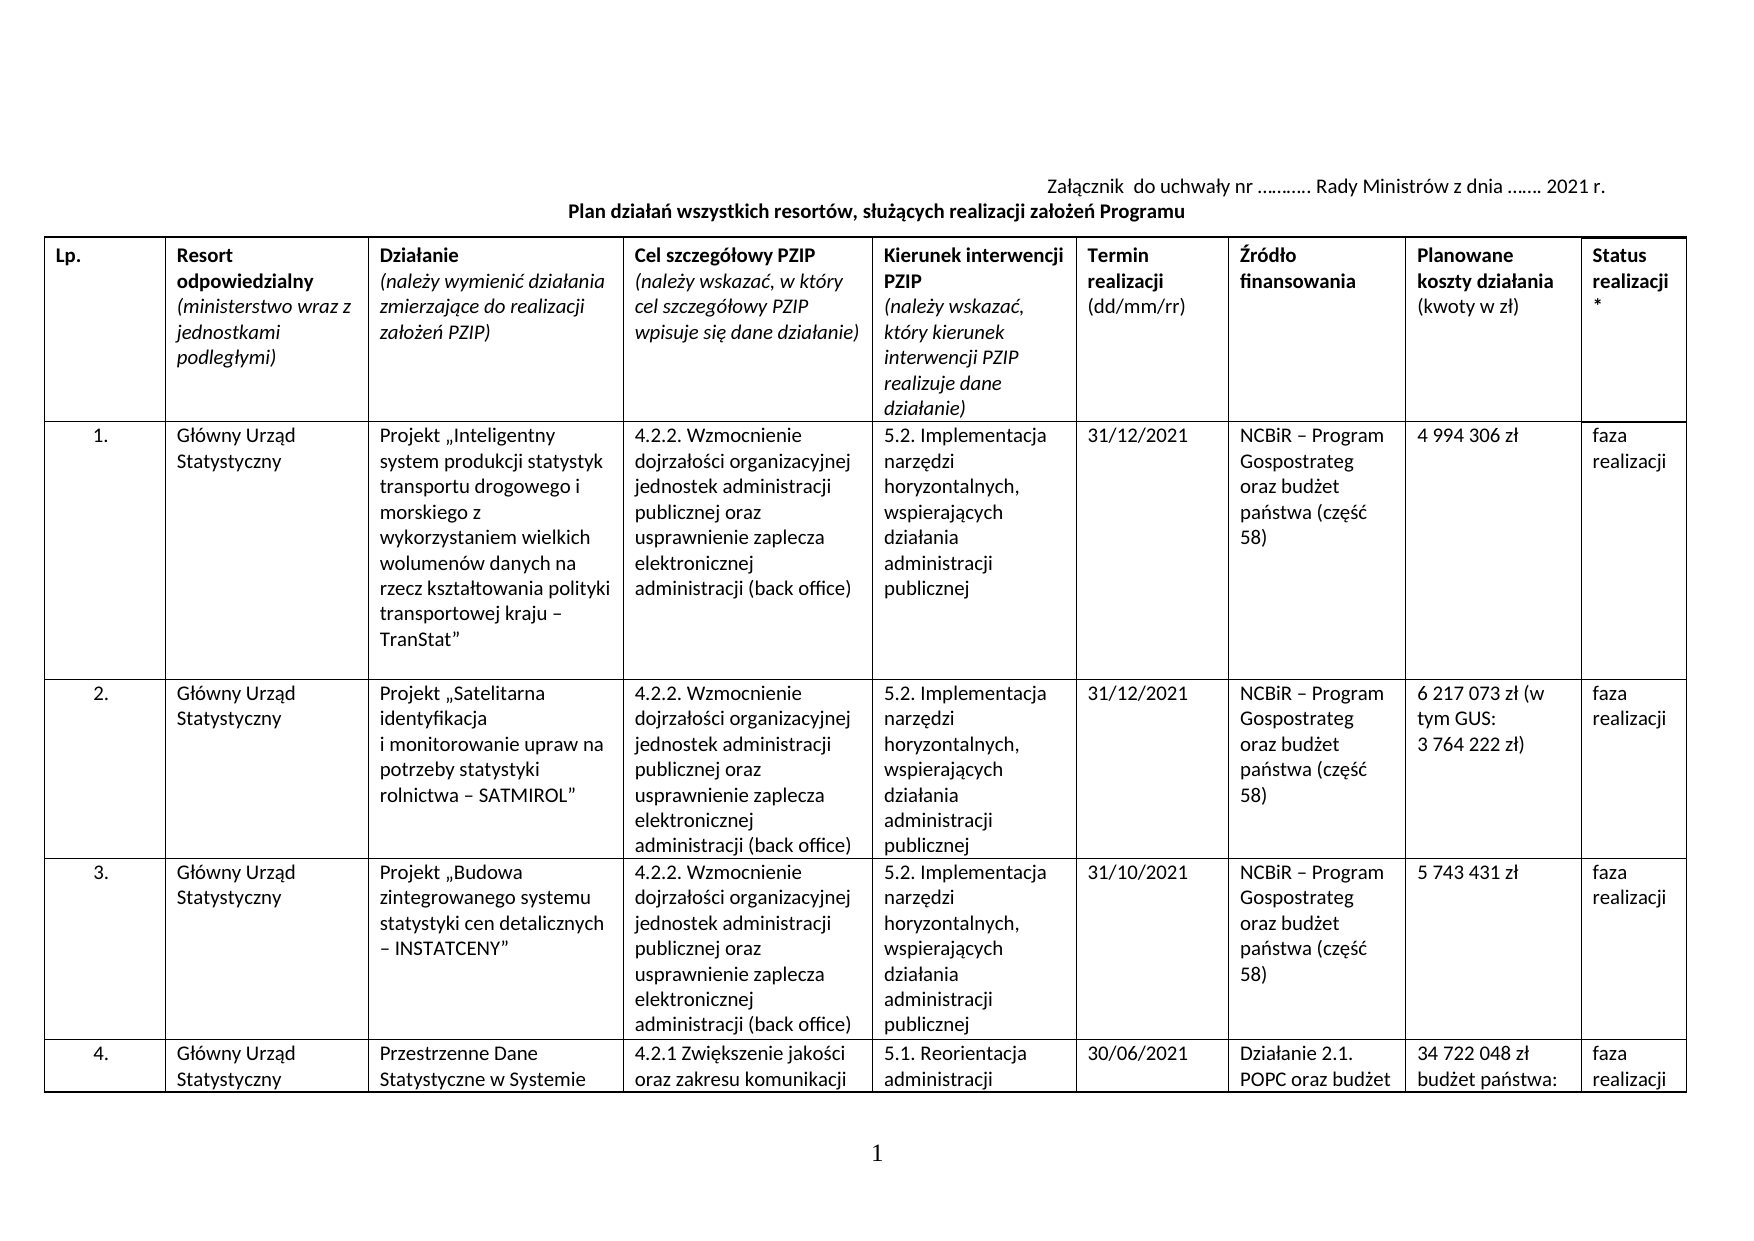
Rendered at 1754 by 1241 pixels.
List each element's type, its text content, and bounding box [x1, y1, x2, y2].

table_cell 5.2. Implementacja narzędzi horyzontalnych, wspierających działania administracji publicznej [873, 422, 1076, 679]
table_header Termin realizacji (dd/mm/rr) [1077, 238, 1228, 421]
table_cell 6 217 073 zł (w tym GUS: 3 764 222 zł) [1406, 680, 1581, 858]
table_cell NCBiR – Program Gospostrateg oraz budżet państwa (część 58) [1229, 859, 1405, 1039]
table_cell 31/10/2021 [1077, 859, 1228, 1039]
table_cell Projekt „Inteligentny system produkcji statystyk transportu drogowego i morskiego z wykorzystaniem wielkich wolumenów danych na rzecz kształtowania polityki transportowej kraju – TranStat” [369, 422, 623, 679]
text Plan działań wszystkich resortów, służących realizacji założeń Programu [148, 198, 1606, 224]
table_cell NCBiR – Program Gospostrateg oraz budżet państwa (część 58) [1229, 680, 1405, 858]
table_cell 31/12/2021 [1077, 422, 1228, 679]
table_cell NCBiR – Program Gospostrateg oraz budżet państwa (część 58) [1229, 422, 1405, 679]
table_cell Główny Urząd Statystyczny [166, 680, 368, 858]
table_header Cel szczegółowy PZIP (należy wskazać, w który cel szczegółowy PZIP wpisuje się dane działanie) [624, 238, 872, 421]
text Załącznik do uchwały nr ……….. Rady Ministrów z dnia ……. 2021 r. [148, 173, 1606, 198]
table_cell 5 743 431 zł [1406, 859, 1581, 1039]
table_header Planowane koszty działania (kwoty w zł) [1406, 238, 1581, 421]
table_cell faza realizacji [1582, 1040, 1686, 1091]
table_header Działanie (należy wymienić działania zmierzające do realizacji założeń PZIP) [369, 238, 623, 421]
table_cell faza realizacji [1582, 680, 1686, 858]
table_cell Główny Urząd Statystyczny [166, 859, 368, 1039]
table_cell 30/06/2021 [1077, 1040, 1228, 1091]
table_cell [45, 680, 165, 858]
table_cell faza realizacji [1582, 423, 1686, 679]
table_cell [45, 859, 165, 1039]
table_cell 4 994 306 zł [1406, 422, 1581, 679]
table_cell Przestrzenne Dane Statystyczne w Systemie Informacyjnym Państwa (PDS) [369, 1040, 623, 1091]
table_header Status realizacji* [1582, 239, 1686, 421]
table_cell Projekt „Budowa zintegrowanego systemu statystyki cen detalicznych – INSTATCENY” [369, 859, 623, 1039]
table_cell 31/12/2021 [1077, 680, 1228, 858]
table_cell [45, 422, 165, 679]
table_header Kierunek interwencji PZIP (należy wskazać, który kierunek interwencji PZIP realizuje dane działanie) [873, 238, 1076, 421]
table_cell Projekt „Satelitarna identyfikacja i monitorowanie upraw na potrzeby statystyki rolnictwa – SATMIROL” [369, 680, 623, 858]
table_header Lp. [45, 238, 165, 421]
table_cell 5.2. Implementacja narzędzi horyzontalnych, wspierających działania administracji publicznej [873, 680, 1076, 858]
table_cell 4.2.2. Wzmocnienie dojrzałości organizacyjnej jednostek administracji publicznej oraz usprawnienie zaplecza elektronicznej administracji (back office) [624, 422, 872, 679]
table_cell 5.1. Reorientacja administracji publicznej na usługi zorientowane wokół potrzeb obywatela [873, 1040, 1076, 1091]
table_cell Działanie 2.1. POPC oraz budżet państwa (część 58) [1229, 1040, 1405, 1091]
table_cell 4.2.1 Zwiększenie jakości oraz zakresu komunikacji między obywatelami i innymi interesariuszami a państwem [624, 1040, 872, 1091]
table_cell 4.2.2. Wzmocnienie dojrzałości organizacyjnej jednostek administracji publicznej oraz usprawnienie zaplecza elektronicznej administracji (back office) [624, 859, 872, 1039]
table_cell 4.2.2. Wzmocnienie dojrzałości organizacyjnej jednostek administracji publicznej oraz usprawnienie zaplecza elektronicznej administracji (back office) [624, 680, 872, 858]
table_cell 34 722 048 zł budżet państwa: 5 336 778,78 zł środki UE: 29 385 269,22 zł [1406, 1040, 1581, 1091]
table_cell Główny Urząd Statystyczny [166, 1040, 368, 1091]
table_header Resort odpowiedzialny (ministerstwo wraz z jednostkami podległymi) [166, 238, 368, 421]
table_cell [45, 1040, 165, 1091]
table_cell faza realizacji [1582, 859, 1686, 1039]
table_cell Główny Urząd Statystyczny [166, 422, 368, 679]
table_header Źródło finansowania [1229, 238, 1405, 421]
table_cell 5.2. Implementacja narzędzi horyzontalnych, wspierających działania administracji publicznej [873, 859, 1076, 1039]
